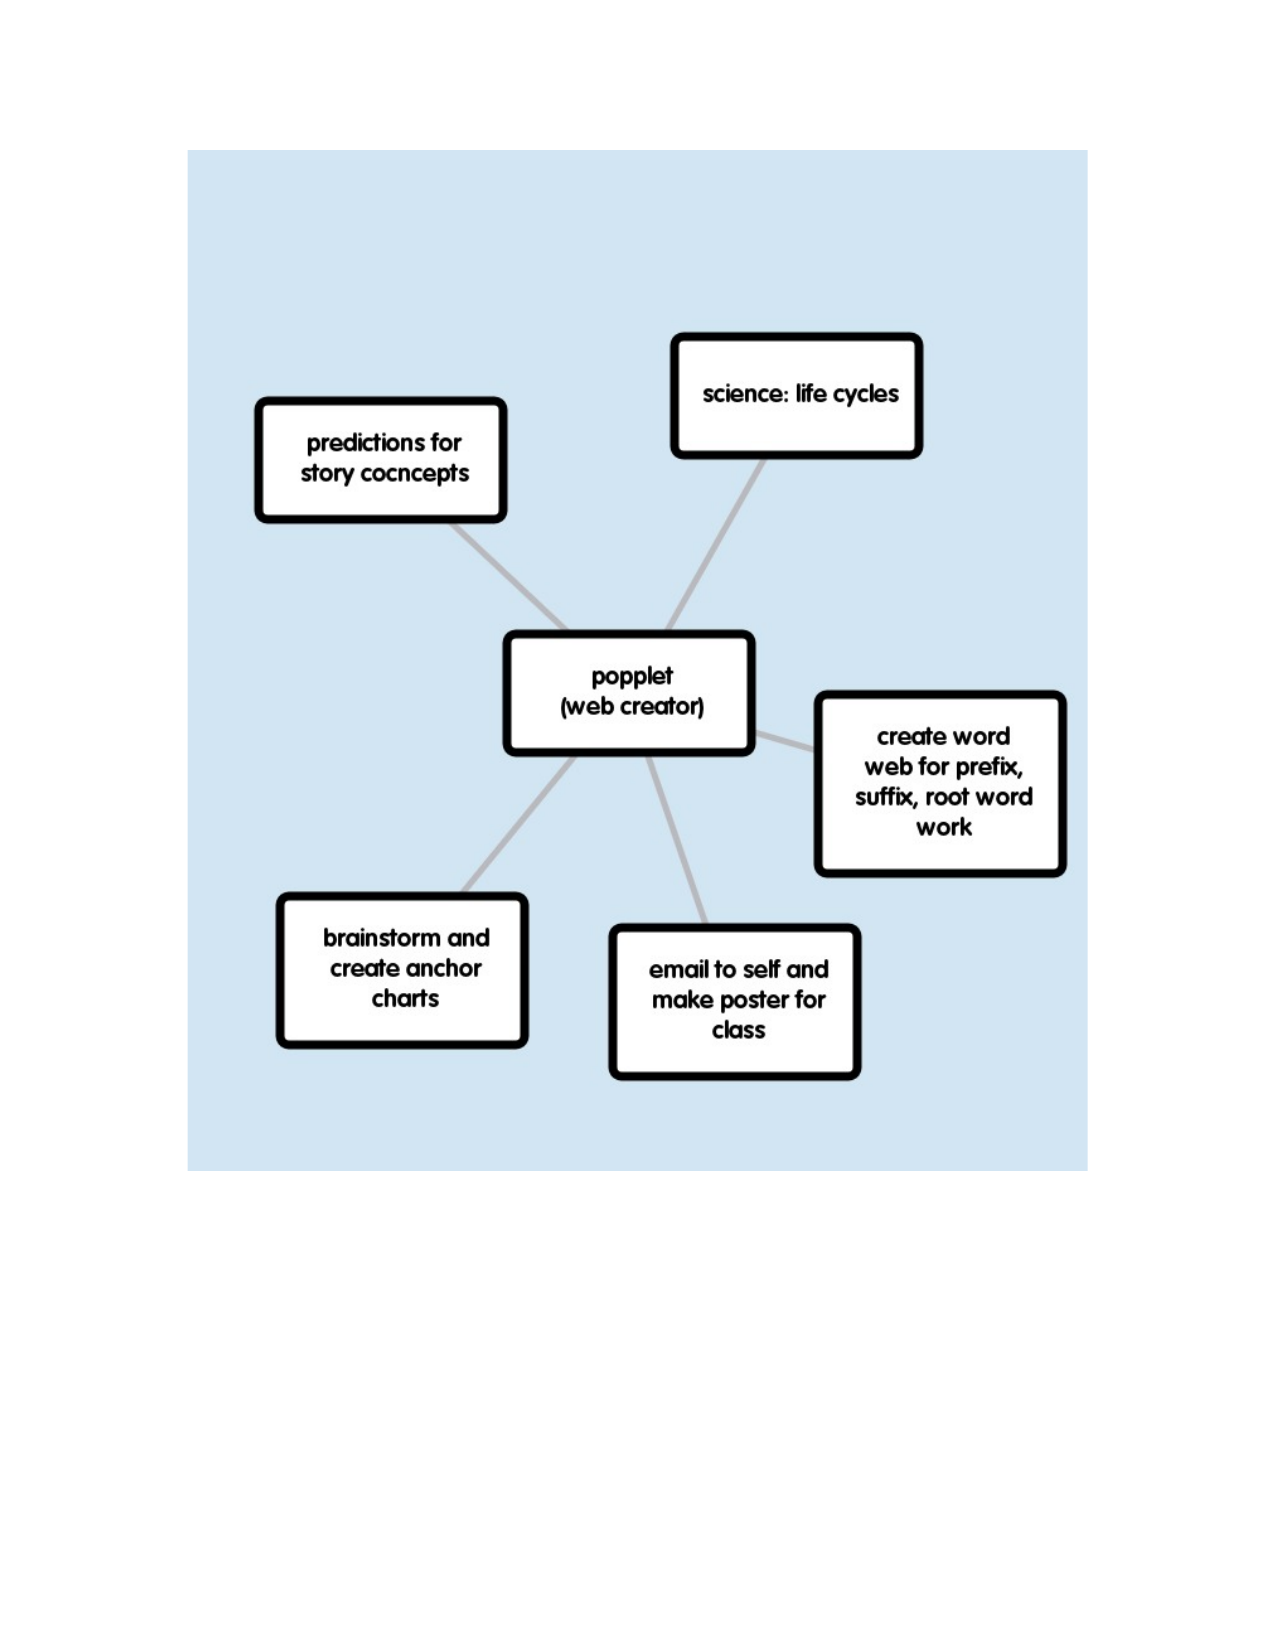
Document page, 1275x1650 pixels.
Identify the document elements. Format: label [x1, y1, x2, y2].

picture [187, 150, 1088, 1171]
